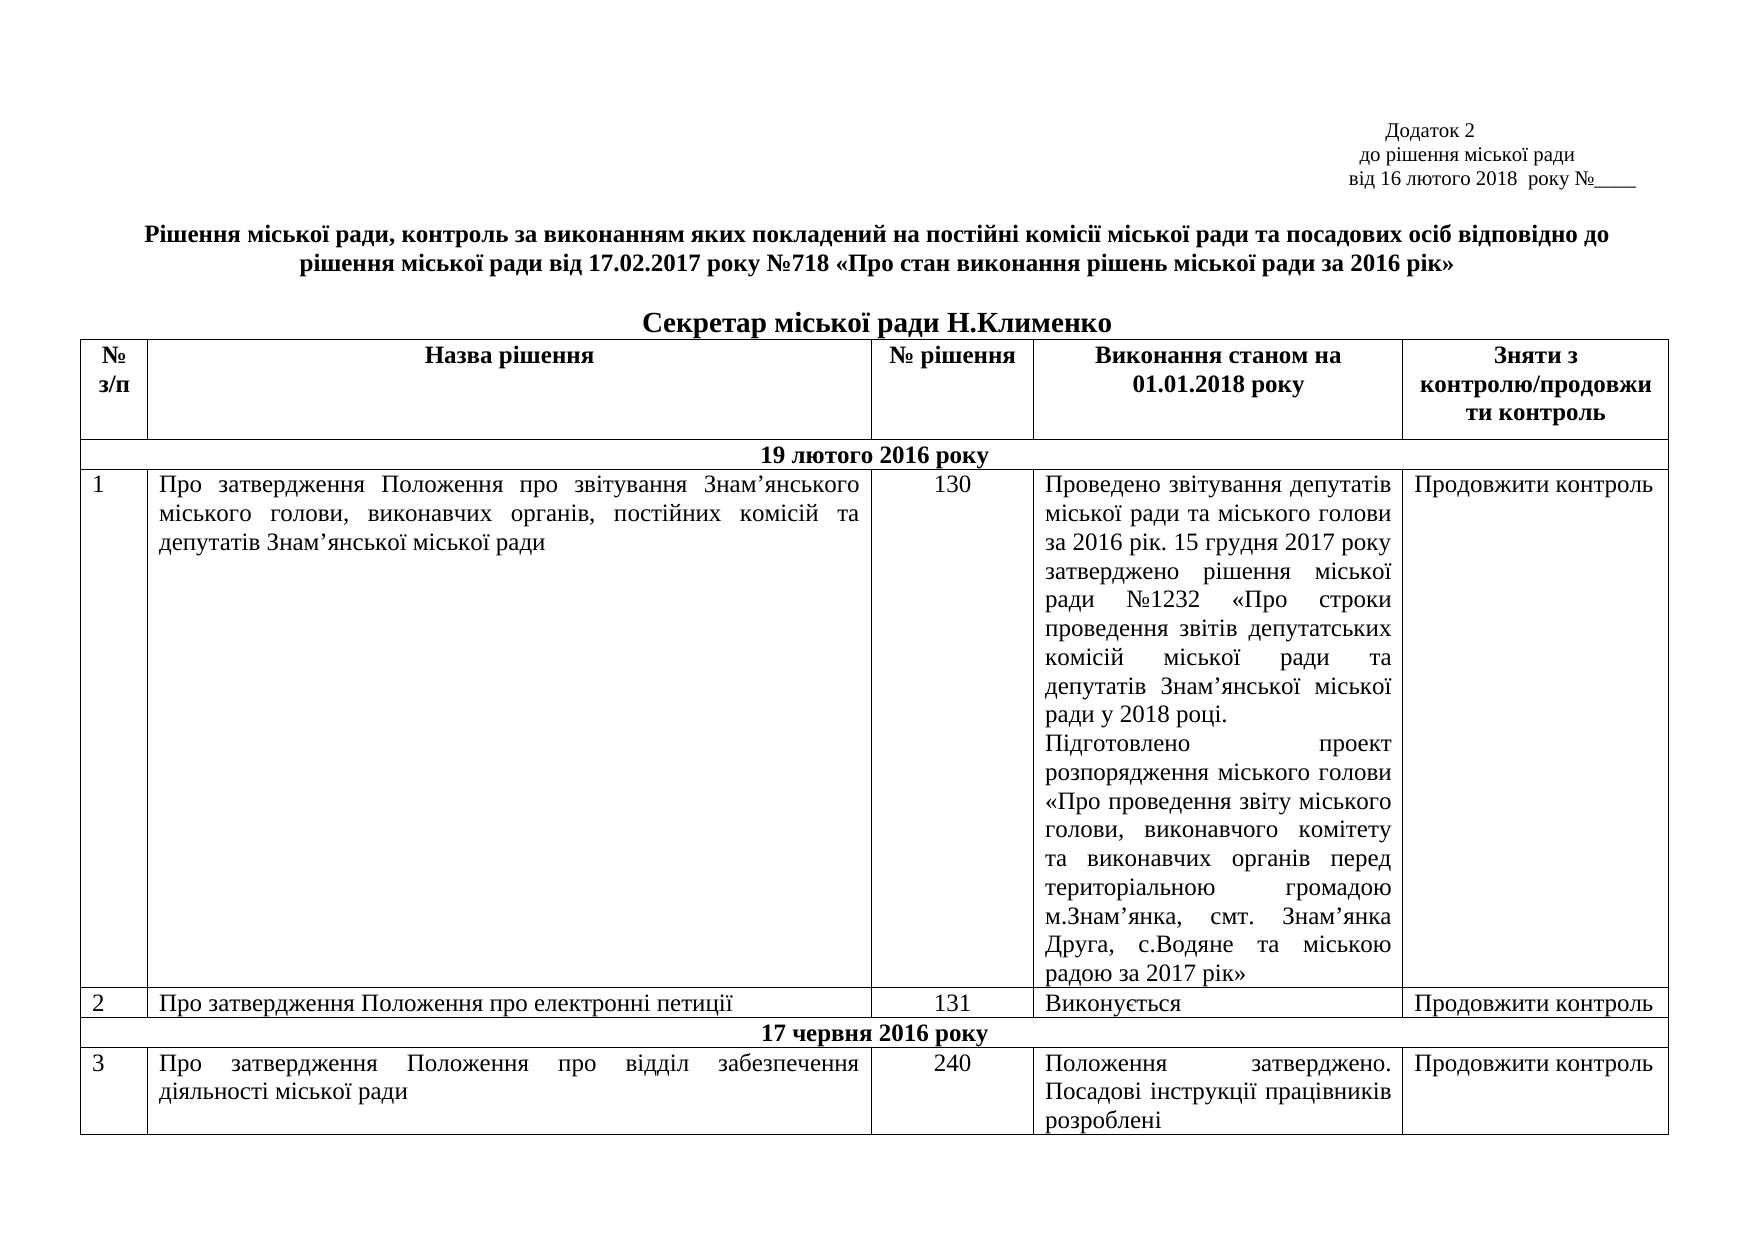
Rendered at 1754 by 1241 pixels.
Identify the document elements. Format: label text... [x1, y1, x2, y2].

table_cell Продовжити контроль [1403, 988, 1668, 1017]
table_header Виконання станом на 01.01.2018 року [1034, 340, 1402, 439]
table_header Зняти з контролю/продовжити контроль [1403, 340, 1668, 439]
table_cell Про затвердження Положення про звітування Знам’янського міського голови, виконавчих органів, постійних комісій та депутатів Знам’янської міської ради [148, 470, 871, 987]
table_cell 2 [81, 988, 147, 1017]
table_cell Продовжити контроль [1403, 470, 1668, 987]
table_header Назва рішення [148, 340, 871, 439]
table_cell Про затвердження Положення про електронні петиції [148, 988, 871, 1017]
table_cell 131 [872, 988, 1033, 1017]
text до рішення міської ради [634, 142, 1636, 166]
text Рішення міської ради, контроль за виконанням яких покладений на постійні комісії міської ради та посадових осіб відповідно до рішення міської ради від 17.02.2017 року №718 «Про стан виконання рішень міської ради за 2016 рік» [118, 219, 1636, 277]
table_header № з/п [81, 340, 147, 439]
table_cell 130 [872, 470, 1033, 987]
table_cell 19 лютого 2016 року [81, 440, 1668, 468]
text від 16 лютого 2018 року №____ [118, 166, 1636, 190]
table_cell 17 червня 2016 року [81, 1018, 1668, 1047]
text Додаток 2 [1077, 118, 1636, 142]
table_cell Про затвердження Положення про відділ забезпечення діяльності міської ради [148, 1048, 871, 1134]
table_cell 1 [81, 470, 147, 987]
table_cell Виконується [1034, 988, 1402, 1017]
table_cell Положення затверджено. Посадові інструкції працівників розроблені [1034, 1048, 1402, 1134]
table_cell 240 [872, 1048, 1033, 1134]
table_header № рішення [872, 340, 1033, 439]
table_cell Проведено звітування депутатів міської ради та міського голови за 2016 рік. 15 грудня 2017 року затверджено рішення міської ради №1232 «Про строки проведення звітів депутатських комісій міської ради та депутатів Знам’янської міської ради у 2018 році. Підготовлено проект розпорядження міського голови «Про проведення звіту міського голови, виконавчого комітету та виконавчих органів перед територіальною громадою м.Знам’янка, смт. Знам’янка Друга, с.Водяне та міською радою за 2017 рік» [1034, 470, 1402, 987]
table_cell Продовжити контроль [1403, 1048, 1668, 1134]
text Секретар міської ради Н.Клименко [118, 305, 1636, 339]
table_cell 3 [81, 1048, 147, 1134]
